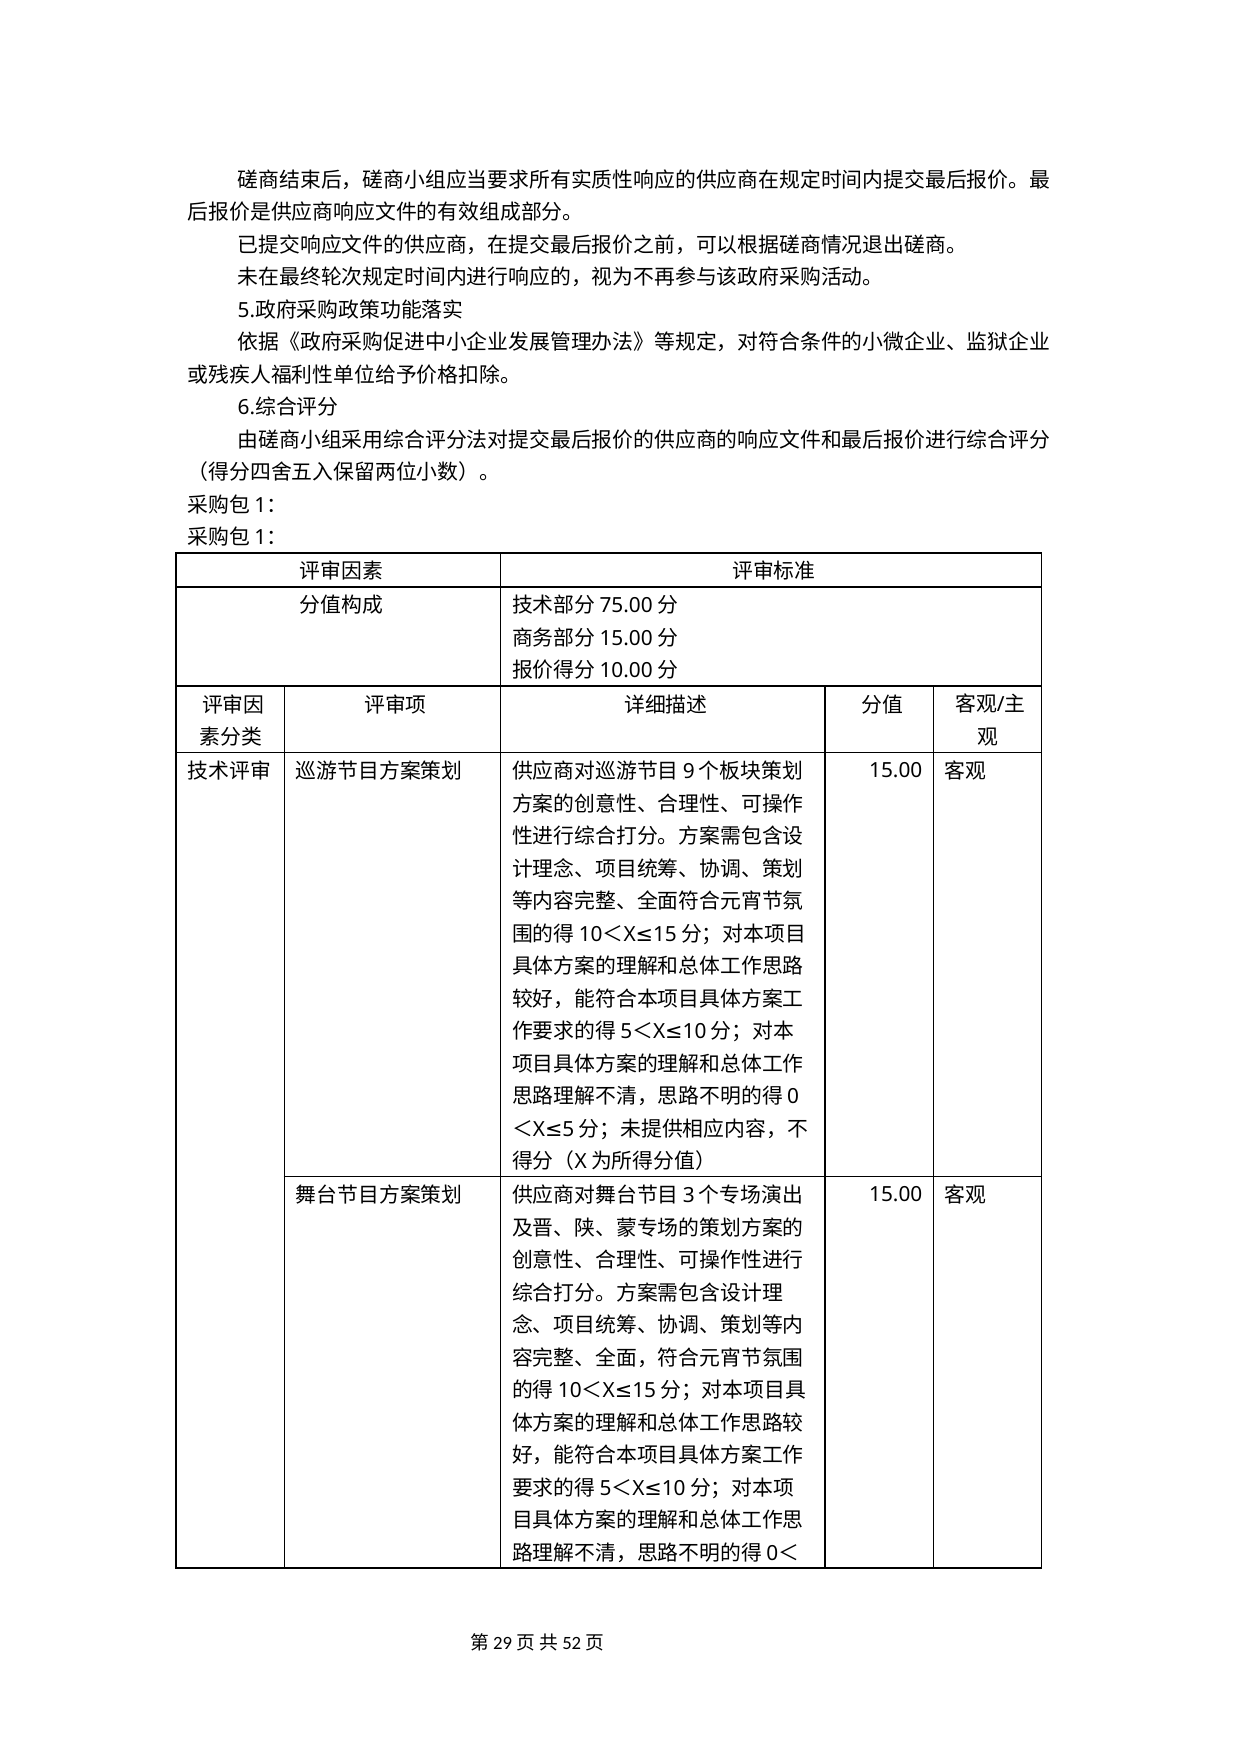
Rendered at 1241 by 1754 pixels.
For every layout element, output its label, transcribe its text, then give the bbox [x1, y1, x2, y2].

text 磋商结束后，磋商小组应当要求所有实质性响应的供应商在规定时间内提交最后报价。最后报价是供应商响应文件的有效组成部分。 [187, 162, 1053, 227]
table_cell 客观 [934, 1177, 1041, 1567]
table_cell 评审因素分类 [177, 687, 284, 752]
table_cell 客观 [934, 753, 1041, 1176]
text 由磋商小组采用综合评分法对提交最后报价的供应商的响应文件和最后报价进行综合评分（得分四舍五入保留两位小数）。 [187, 422, 1053, 487]
table_cell 评审项 [285, 687, 500, 752]
table_cell 供应商对巡游节目9个板块策划方案的创意性、合理性、可操作性进行综合打分。方案需包含设计理念、项目统筹、协调、策划等内容完整、全面符合元宵节氛围的得10＜X≤15分；对本项目具体方案的理解和总体工作思路较好，能符合本项目具体方案工作要求的得5＜X≤10分；对本项目具体方案的理解和总体工作思路理解不清，思路不明的得0＜X≤5分；未提供相应内容，不得分（X为所得分值） [501, 753, 824, 1176]
table_header 评审因素 [177, 554, 500, 586]
text 依据《政府采购促进中小企业发展管理办法》等规定，对符合条件的小微企业、监狱企业或残疾人福利性单位给予价格扣除。 [187, 324, 1053, 389]
table_cell 15.00 [826, 753, 933, 1176]
text 5.政府采购政策功能落实 [187, 292, 1053, 324]
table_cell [501, 1177, 824, 1567]
table_cell 详细描述 [501, 687, 824, 752]
text 采购包1： [187, 519, 1053, 552]
table_cell 技术部分75.00分 商务部分15.00分 报价得分10.00分 [501, 588, 1041, 685]
text 采购包1： [187, 487, 1053, 519]
text 已提交响应文件的供应商，在提交最后报价之前，可以根据磋商情况退出磋商。 [187, 227, 1053, 259]
text 未在最终轮次规定时间内进行响应的，视为不再参与该政府采购活动。 [187, 259, 1053, 292]
table_cell 15.00 [826, 1177, 933, 1567]
table_header 评审标准 [501, 554, 1041, 586]
table_cell 分值 [826, 687, 933, 752]
table_cell 技术评审 [177, 753, 284, 1567]
table_cell 舞台节目方案策划 [285, 1177, 500, 1567]
table_cell 分值构成 [177, 588, 500, 685]
table_cell 客观/主观 [934, 687, 1041, 752]
table_cell 巡游节目方案策划 [285, 753, 500, 1176]
text 6.综合评分 [187, 389, 1053, 422]
